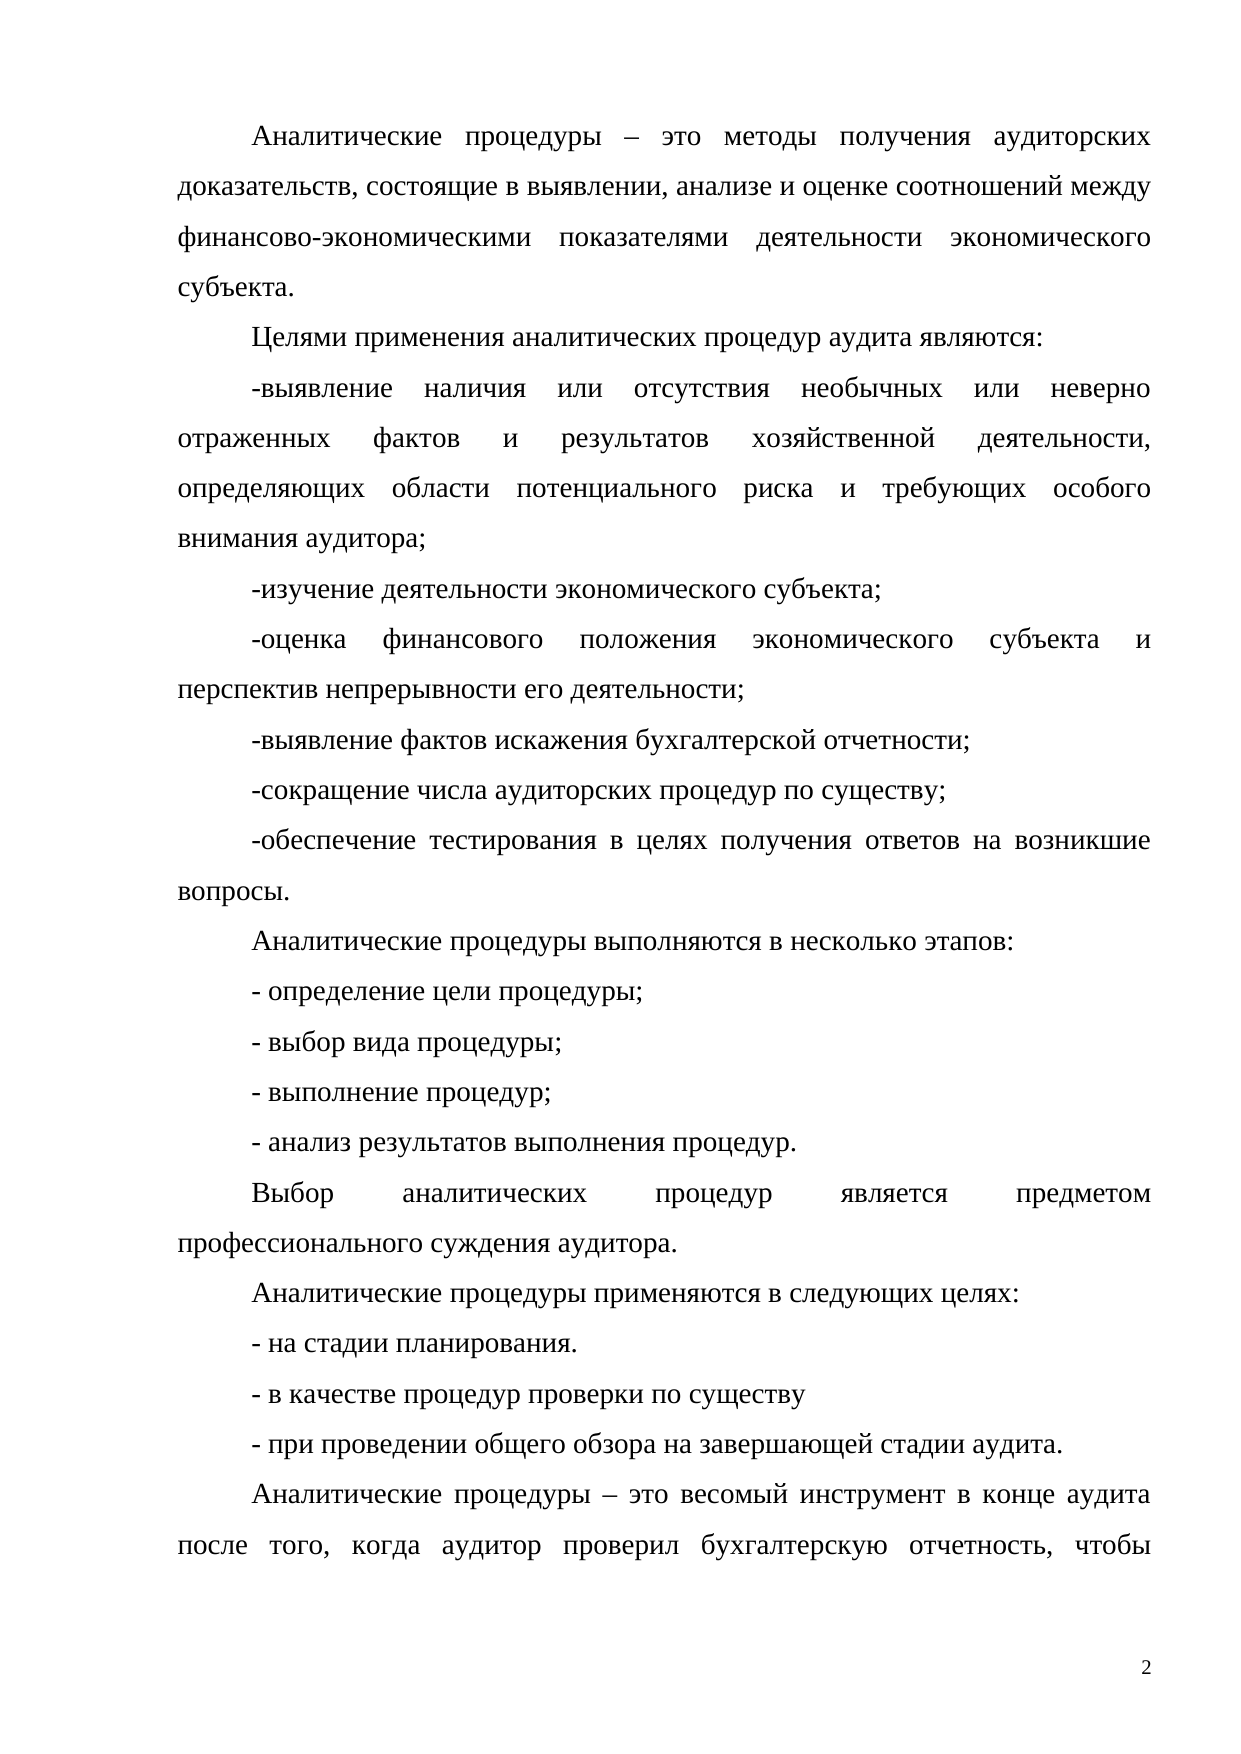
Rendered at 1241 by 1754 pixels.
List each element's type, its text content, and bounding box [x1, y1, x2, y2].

text - выбор вида процедуры; [177, 1024, 1152, 1057]
text Аналитические процедуры – это методы получения аудиторских доказательств, состоящие в выявлении, анализе и оценке соотношений между финансово-экономическими показателями деятельности экономического субъекта. [177, 118, 1152, 303]
text -обеспечение тестирования в целях получения ответов на возникшие вопросы. [177, 822, 1152, 906]
text -сокращение числа аудиторских процедур по существу; [177, 772, 1152, 806]
text -выявление фактов искажения бухгалтерской отчетности; [177, 722, 1152, 755]
text - определение цели процедуры; [177, 973, 1152, 1007]
text -выявление наличия или отсутствия необычных или неверно отраженных фактов и результатов хозяйственной деятельности, определяющих области потенциального риска и требующих особого внимания аудитора; [177, 370, 1152, 554]
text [177, 1477, 1152, 1560]
text - в качестве процедур проверки по существу [177, 1376, 1152, 1409]
text Аналитические процедуры применяются в следующих целях: [177, 1275, 1152, 1309]
text -оценка финансового положения экономического субъекта и перспектив непрерывности его деятельности; [177, 621, 1152, 705]
text -изучение деятельности экономического субъекта; [177, 571, 1152, 604]
text - выполнение процедур; [177, 1074, 1152, 1108]
text - на стадии планирования. [177, 1326, 1152, 1359]
text Выбор аналитических процедур является предметом профессионального суждения аудитора. [177, 1175, 1152, 1258]
text Целями применения аналитических процедур аудита являются: [177, 319, 1152, 353]
text Аналитические процедуры выполняются в несколько этапов: [177, 923, 1152, 957]
text - при проведении общего обзора на завершающей стадии аудита. [177, 1426, 1152, 1460]
text - анализ результатов выполнения процедур. [177, 1124, 1152, 1158]
